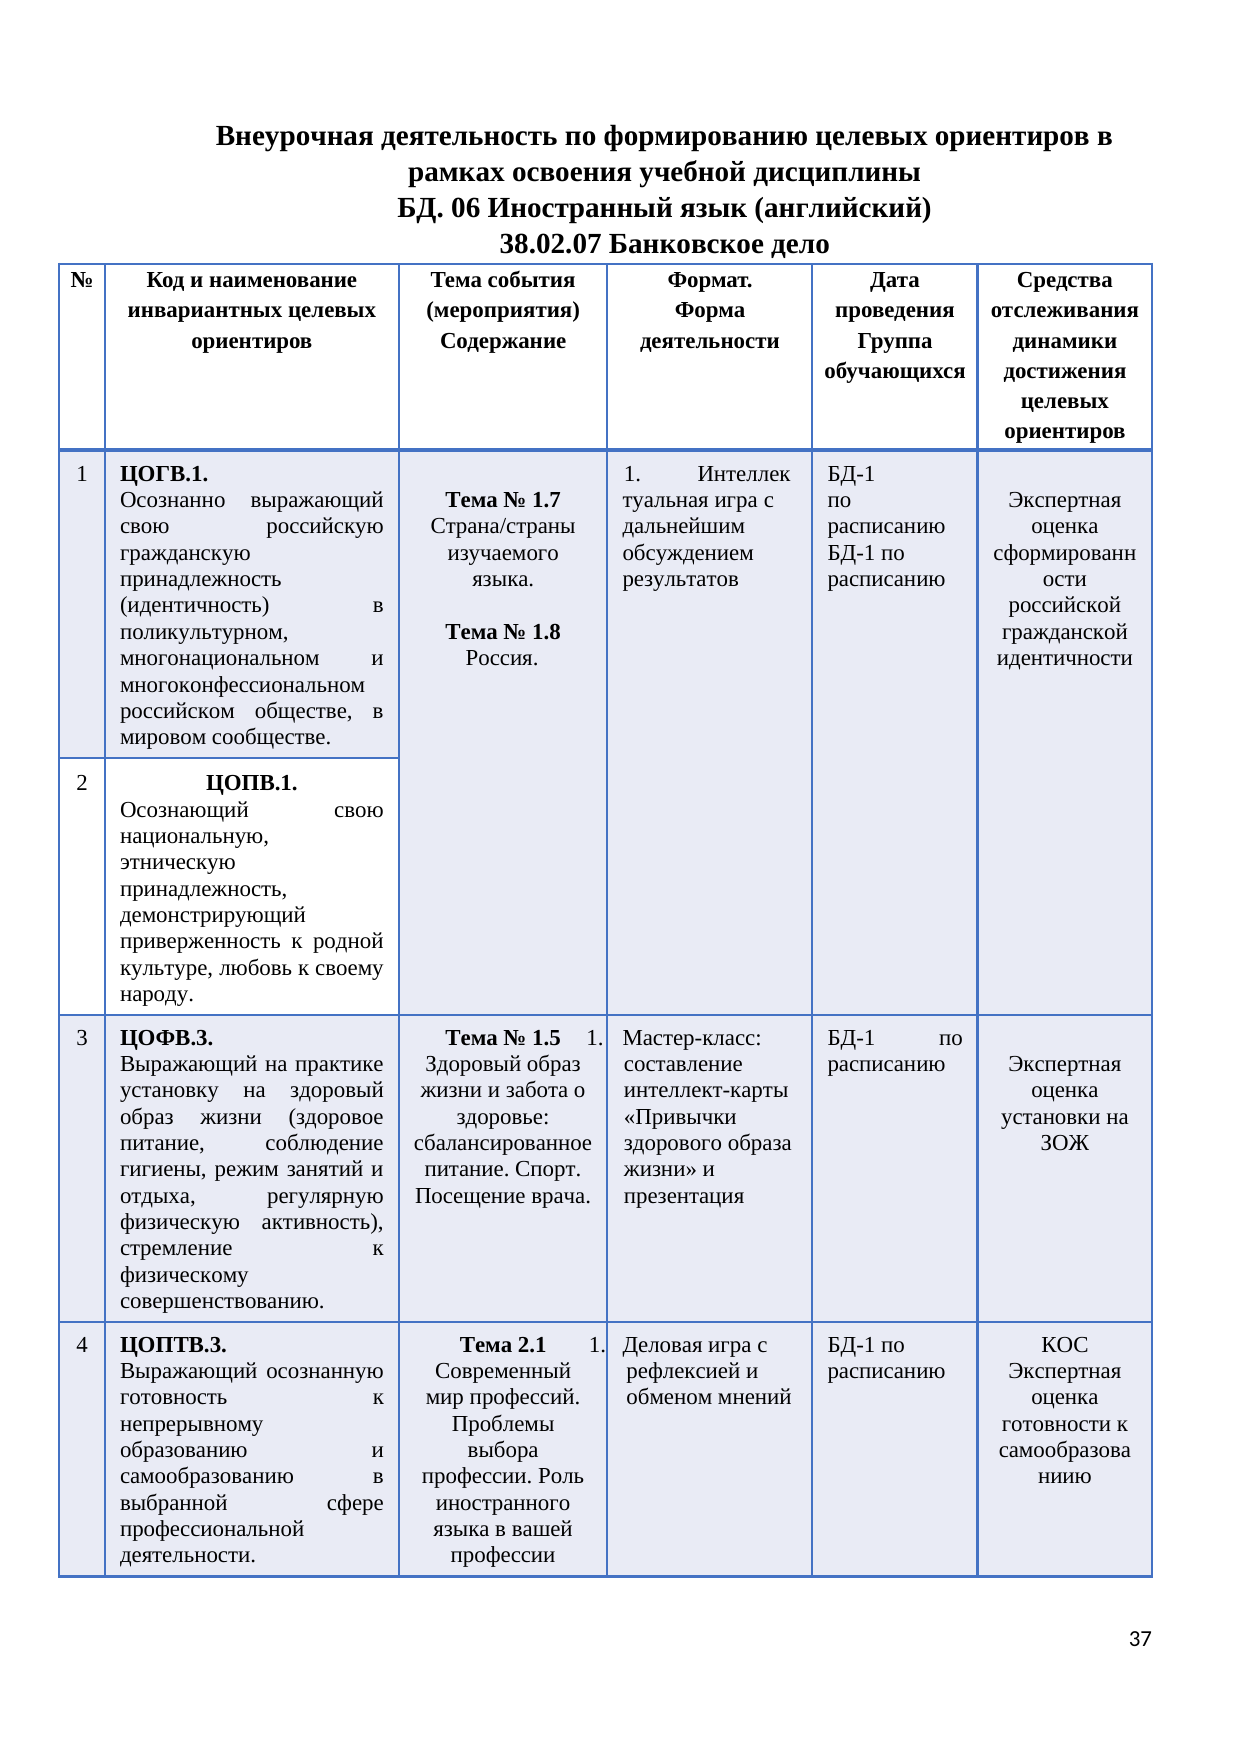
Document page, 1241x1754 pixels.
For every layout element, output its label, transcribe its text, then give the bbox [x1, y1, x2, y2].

table_cell Тема № 1.5 Здоровый образ жизни и забота о здоровье: сбалансированное питание. Спорт. Посещение врача. [400, 1016, 606, 1321]
table_cell Интеллектуальная игра c дальнейшим обсуждением результатов [608, 452, 811, 1014]
table_cell ЦОФВ.3. Выражающий на практике установку на здоровый образ жизни (здоровое питание, соблюдение гигиены, режим занятий и отдыха, регулярную физическую активность), стремление к физическому совершенствованию. [106, 1016, 398, 1321]
table_cell Экспертная оценка установки на ЗОЖ [979, 1016, 1151, 1321]
table_header Средства отслеживания динамики достижения целевых ориентиров [979, 265, 1151, 448]
table_cell ЦОГВ.1. Осознанно выражающий свою российскую гражданскую принадлежность (идентичность) в поликультурном, многонациональном и многоконфессиональном российском обществе, в мировом сообществе. [106, 452, 398, 757]
table_header № [60, 265, 104, 448]
table_cell Тема № 1.7 Страна/страны изучаемого языка. Тема № 1.8 Россия. [400, 452, 606, 1014]
table_cell Экспертная оценка сформированности российской гражданской идентичности [979, 452, 1151, 1014]
table_cell Деловая игра с рефлексией и обменом мнений [608, 1323, 811, 1575]
table_cell КОС Экспертная оценка готовности к самообразованиию [979, 1323, 1151, 1575]
table_cell Тема 2.1 Современный мир профессий. Проблемы выбора профессии. Роль иностранного языка в вашей профессии [400, 1323, 606, 1575]
table_cell 4 [60, 1323, 104, 1575]
table_cell ЦОПВ.1. Осознающий свою национальную, этническую принадлежность, демонстрирующий приверженность к родной культуре, любовь к своему народу. [106, 759, 398, 1014]
table_cell БД-1 по расписанию [813, 1323, 976, 1575]
table_header Код и наименование инвариантных целевых ориентиров [106, 265, 398, 448]
table_cell БД-1 по расписанию [813, 1016, 976, 1321]
table_header Дата проведения Группа обучающихся [813, 265, 976, 448]
table_header Тема события (мероприятия) Содержание [400, 265, 606, 448]
table_header Формат. Форма деятельности [608, 265, 811, 448]
text БД. 06 Иностранный язык (английский) [177, 190, 1152, 224]
table_cell БД-1 по расписанию БД-1 по расписанию [813, 452, 976, 1014]
text Внеурочная деятельность по формированию целевых ориентиров в рамках освоения учебной дисциплины [177, 118, 1152, 188]
text 38.02.07 Банковское дело [177, 227, 1152, 260]
table_cell Мастер-класс: составление интеллект-карты «Привычки здорового образа жизни» и презентация [608, 1016, 811, 1321]
table_cell 2 [60, 759, 104, 1014]
table_cell 1 [60, 452, 104, 757]
table_cell ЦОПТВ.3. Выражающий осознанную готовность к непрерывному образованию и самообразованию в выбранной сфере профессиональной деятельности. [106, 1323, 398, 1575]
table_cell 3 [60, 1016, 104, 1321]
